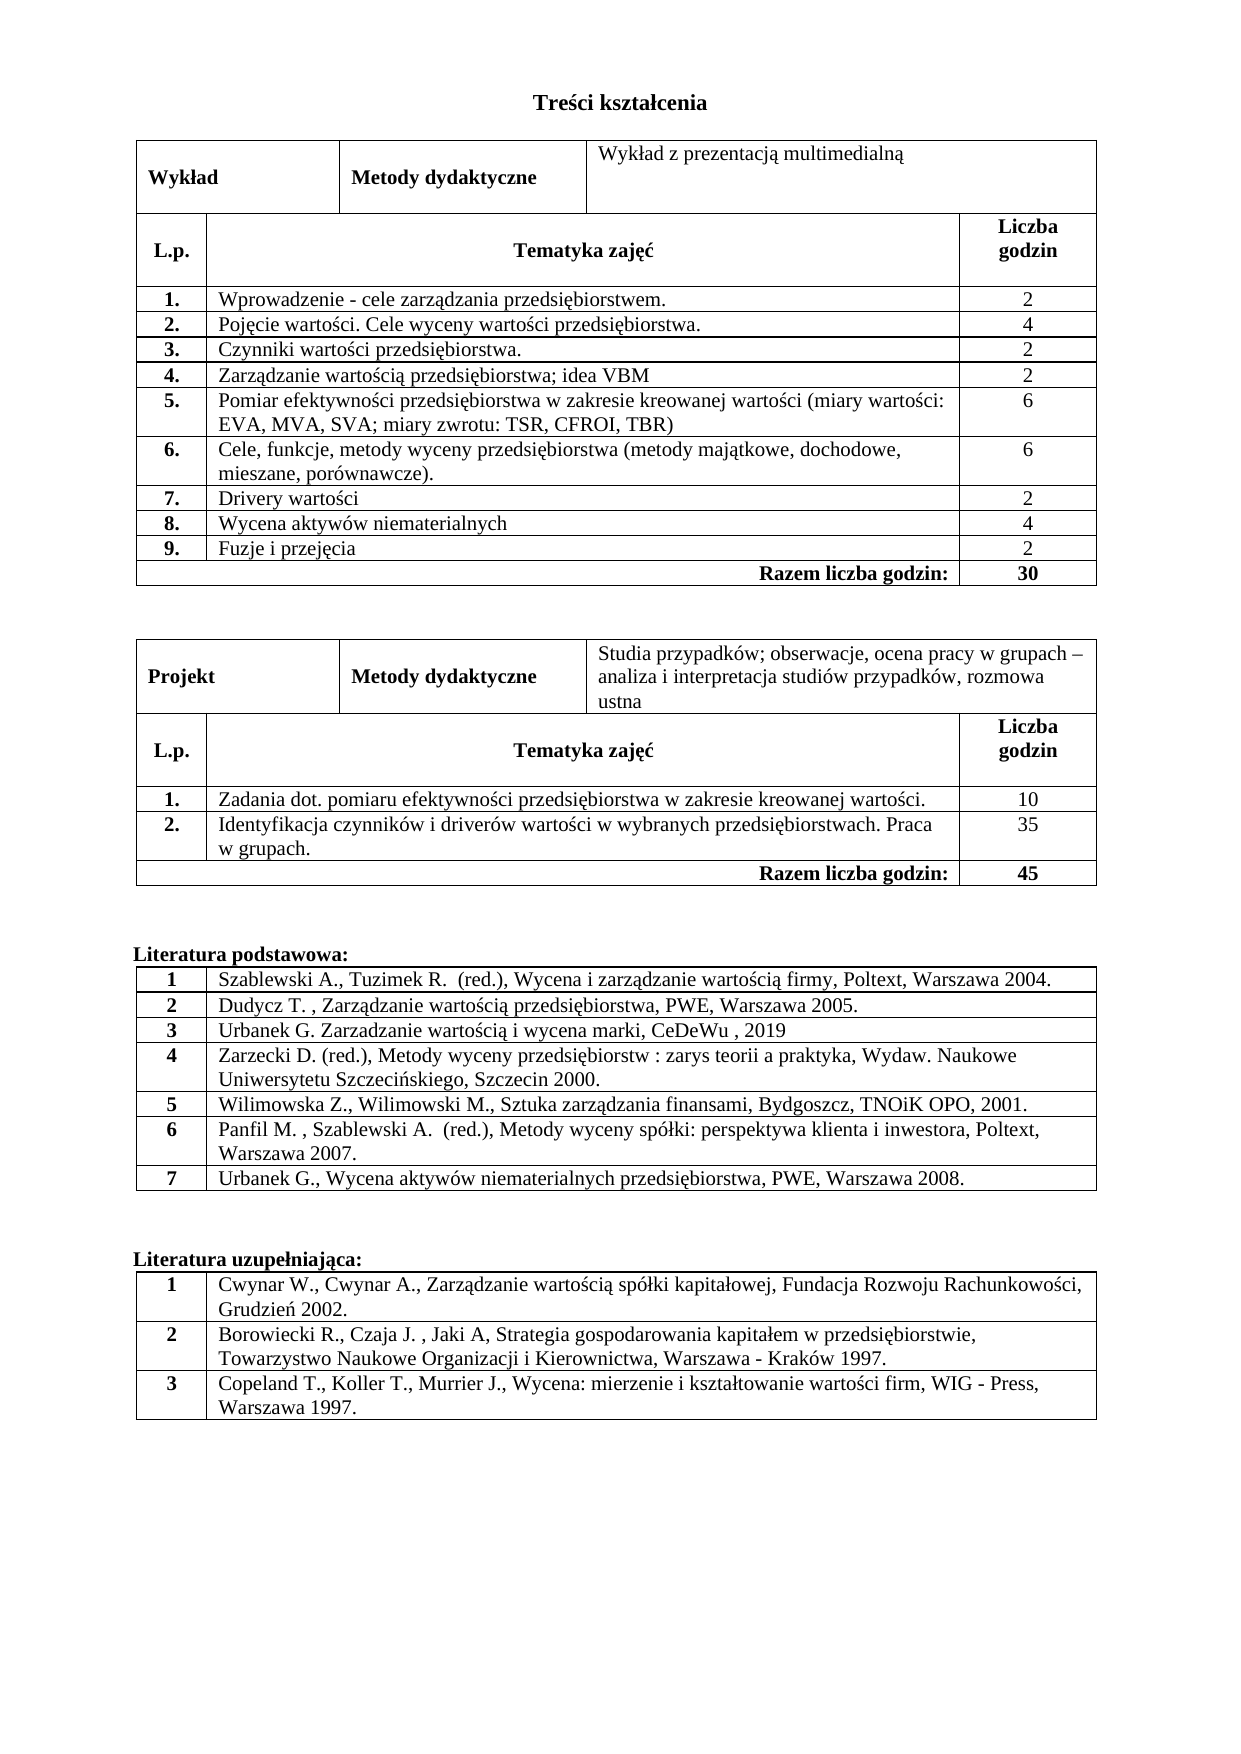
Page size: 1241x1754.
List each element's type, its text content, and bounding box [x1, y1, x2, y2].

table_header 1 [137, 968, 206, 991]
table_cell Pomiar efektywności przedsiębiorstwa w zakresie kreowanej wartości (miary wartości: EVA, MVA, SVA; miary zwrotu: TSR, CFROI, TBR) [207, 388, 959, 436]
table_cell Fuzje i przejęcia [207, 536, 959, 560]
table_cell 2. [137, 812, 206, 860]
table_header Projekt [137, 640, 339, 713]
table_header Metody dydaktyczne [340, 141, 586, 213]
table_cell Zarządzanie wartością przedsiębiorstwa; idea VBM [207, 363, 959, 387]
table_header 1 [137, 1273, 206, 1321]
table_cell 9. [137, 536, 206, 560]
table_cell L.p. [137, 214, 206, 286]
table_cell 10 [960, 787, 1096, 811]
table_cell Panfil M. , Szablewski A. (red.), Metody wyceny spółki: perspektywa klienta i inwestora, Poltext, Warszawa 2007. [207, 1117, 1096, 1165]
table_cell 2 [960, 338, 1096, 361]
table_cell 6. [137, 437, 206, 485]
table_cell Copeland T., Koller T., Murrier J., Wycena: mierzenie i kształtowanie wartości firm, WIG - Press, Warszawa 1997. [207, 1371, 1096, 1419]
table_cell 6 [960, 388, 1096, 436]
table_cell 2. [137, 312, 206, 336]
table_cell 2 [137, 1322, 206, 1370]
table_cell Identyfikacja czynników i driverów wartości w wybranych przedsiębiorstwach. Praca w grupach. [207, 812, 959, 860]
table_cell 1. [137, 287, 206, 311]
table_cell Wprowadzenie - cele zarządzania przedsiębiorstwem. [207, 287, 959, 311]
table_cell 4 [960, 312, 1096, 336]
text Literatura podstawowa: [133, 942, 1092, 966]
table_cell 35 [960, 812, 1096, 860]
table_cell 2 [960, 486, 1096, 510]
table_header Cwynar W., Cwynar A., Zarządzanie wartością spółki kapitałowej, Fundacja Rozwoju Rachunkowości, Grudzień 2002. [207, 1273, 1096, 1321]
table_cell Drivery wartości [207, 486, 959, 510]
table_header Wykład [137, 141, 339, 213]
table_cell Czynniki wartości przedsiębiorstwa. [207, 338, 959, 361]
table_cell L.p. [137, 714, 206, 786]
table_cell Zarzecki D. (red.), Metody wyceny przedsiębiorstw : zarys teorii a praktyka, Wydaw. Naukowe Uniwersytetu Szczecińskiego, Szczecin 2000. [207, 1043, 1096, 1091]
table_cell Tematyka zajęć [207, 714, 959, 786]
table_cell 8. [137, 511, 206, 535]
table_cell 45 [960, 861, 1096, 885]
table_cell 3 [137, 1371, 206, 1419]
table_cell 2 [960, 536, 1096, 560]
table_cell Liczba godzin [960, 714, 1096, 786]
table_cell 4. [137, 363, 206, 387]
table_cell 6 [960, 437, 1096, 485]
table_cell 6 [137, 1117, 206, 1165]
table_cell 2 [960, 287, 1096, 311]
table_cell 5. [137, 388, 206, 436]
table_cell Borowiecki R., Czaja J. , Jaki A, Strategia gospodarowania kapitałem w przedsiębiorstwie, Towarzystwo Naukowe Organizacji i Kierownictwa, Warszawa - Kraków 1997. [207, 1322, 1096, 1370]
table_cell Urbanek G., Wycena aktywów niematerialnych przedsiębiorstwa, PWE, Warszawa 2008. [207, 1166, 1096, 1190]
table_header Studia przypadków; obserwacje, ocena pracy w grupach – analiza i interpretacja studiów przypadków, rozmowa ustna [587, 640, 1096, 713]
table_header Szablewski A., Tuzimek R. (red.), Wycena i zarządzanie wartością firmy, Poltext, Warszawa 2004. [207, 968, 1096, 991]
table_cell Liczba godzin [960, 214, 1096, 286]
table_cell 2 [960, 363, 1096, 387]
table_cell Razem liczba godzin: [137, 561, 959, 585]
table_cell 7. [137, 486, 206, 510]
text Treści kształcenia [148, 89, 1092, 115]
table_cell 1. [137, 787, 206, 811]
table_header Metody dydaktyczne [340, 640, 586, 713]
text Literatura uzupełniająca: [133, 1247, 1092, 1271]
table_cell Wycena aktywów niematerialnych [207, 511, 959, 535]
table_cell Razem liczba godzin: [137, 861, 959, 885]
table_cell Pojęcie wartości. Cele wyceny wartości przedsiębiorstwa. [207, 312, 959, 336]
table_cell 5 [137, 1092, 206, 1116]
table_cell Urbanek G. Zarzadzanie wartością i wycena marki, CeDeWu , 2019 [207, 1018, 1096, 1042]
table_cell 4 [960, 511, 1096, 535]
table_cell Cele, funkcje, metody wyceny przedsiębiorstwa (metody majątkowe, dochodowe, mieszane, porównawcze). [207, 437, 959, 485]
table_cell 4 [137, 1043, 206, 1091]
table_cell Wilimowska Z., Wilimowski M., Sztuka zarządzania finansami, Bydgoszcz, TNOiK OPO, 2001. [207, 1092, 1096, 1116]
table_cell 30 [960, 561, 1096, 585]
table_header Wykład z prezentacją multimedialną [587, 141, 1096, 213]
table_cell 2 [137, 993, 206, 1017]
table_cell 3. [137, 338, 206, 361]
table_cell Zadania dot. pomiaru efektywności przedsiębiorstwa w zakresie kreowanej wartości. [207, 787, 959, 811]
table_cell Tematyka zajęć [207, 214, 959, 286]
table_cell 7 [137, 1166, 206, 1190]
table_cell Dudycz T. , Zarządzanie wartością przedsiębiorstwa, PWE, Warszawa 2005. [207, 993, 1096, 1017]
table_cell 3 [137, 1018, 206, 1042]
